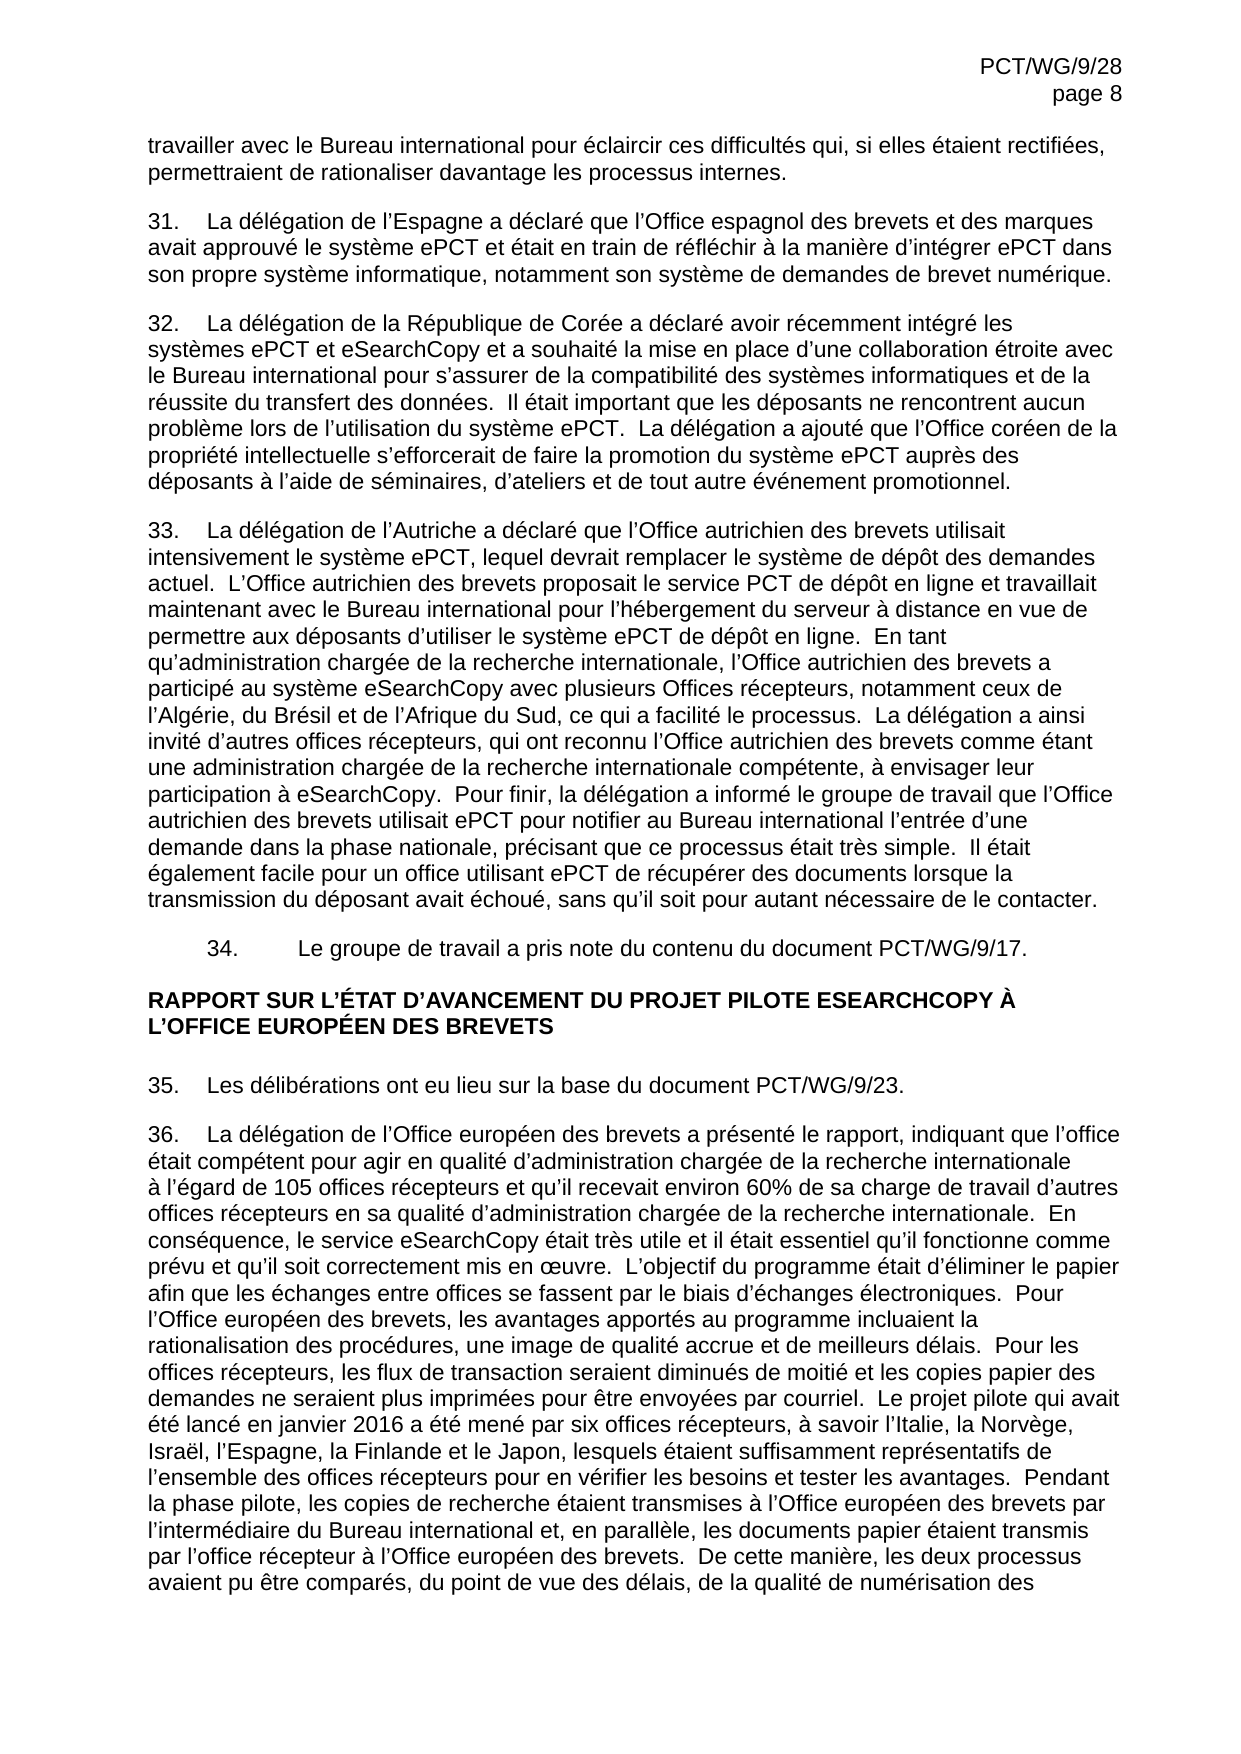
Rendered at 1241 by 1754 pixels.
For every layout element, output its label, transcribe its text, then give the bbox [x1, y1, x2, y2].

text Les délibérations ont eu lieu sur la base du document PCT/WG/9/23. [148, 1072, 1122, 1098]
text La délégation de l’Espagne a déclaré que l’Office espagnol des brevets et des marques avait approuvé le système ePCT et était en train de réfléchir à la manière d’intégrer ePCT dans son propre système informatique, notamment son système de demandes de brevet numérique. [148, 208, 1122, 287]
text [148, 132, 1122, 185]
text La délégation de la République de Corée a déclaré avoir récemment intégré les systèmes ePCT et eSearchCopy et a souhaité la mise en place d’une collaboration étroite avec le Bureau international pour s’assurer de la compatibilité des systèmes informatiques et de la réussite du transfert des données. Il était important que les déposants ne rencontrent aucun problème lors de l’utilisation du système ePCT. La délégation a ajouté que l’Office coréen de la propriété intellectuelle s’efforcerait de faire la promotion du système ePCT auprès des déposants à l’aide de séminaires, d’ateliers et de tout autre événement promotionnel. [148, 310, 1122, 494]
subtitle Rapport sur l’État d’avancement du projet pilote eSearchCopy À l’Office europÉen des brevets [148, 987, 1122, 1039]
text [148, 1121, 1122, 1596]
text Le groupe de travail a pris note du contenu du document PCT/WG/9/17. [207, 935, 1122, 962]
text La délégation de l’Autriche a déclaré que l’Office autrichien des brevets utilisait intensivement le système ePCT, lequel devrait remplacer le système de dépôt des demandes actuel. L’Office autrichien des brevets proposait le service PCT de dépôt en ligne et travaillait maintenant avec le Bureau international pour l’hébergement du serveur à distance en vue de permettre aux déposants d’utiliser le système ePCT de dépôt en ligne. En tant qu’administration chargée de la recherche internationale, l’Office autrichien des brevets a participé au système eSearchCopy avec plusieurs Offices récepteurs, notamment ceux de l’Algérie, du Brésil et de l’Afrique du Sud, ce qui a facilité le processus. La délégation a ainsi invité d’autres offices récepteurs, qui ont reconnu l’Office autrichien des brevets comme étant une administration chargée de la recherche internationale compétente, à envisager leur participation à eSearchCopy. Pour finir, la délégation a informé le groupe de travail que l’Office autrichien des brevets utilisait ePCT pour notifier au Bureau international l’entrée d’une demande dans la phase nationale, précisant que ce processus était très simple. Il était également facile pour un office utilisant ePCT de récupérer des documents lorsque la transmission du déposant avait échoué, sans qu’il soit pour autant nécessaire de le contacter. [148, 517, 1122, 912]
